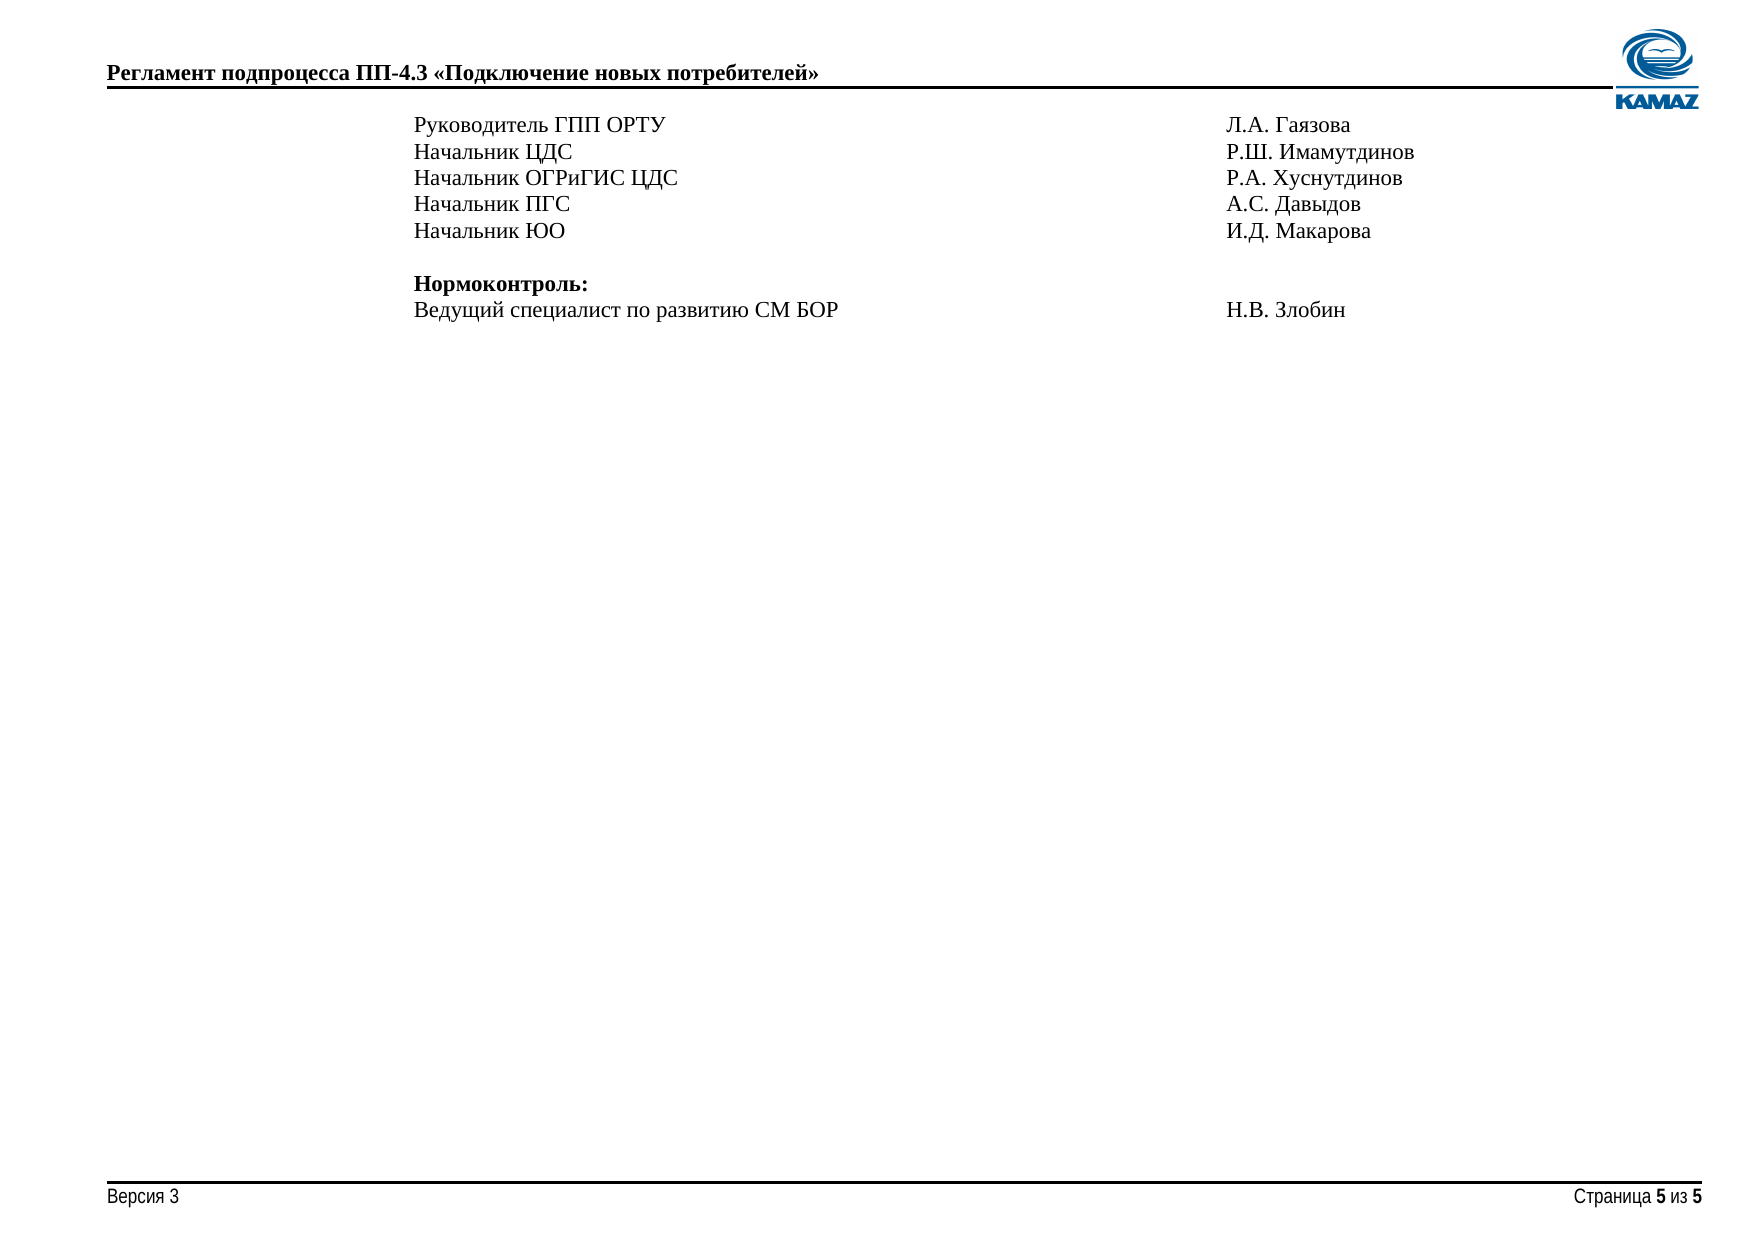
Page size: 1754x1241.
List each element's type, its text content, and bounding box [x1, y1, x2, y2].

text Начальник ЦДС Р.Ш. Имамутдинов [413, 138, 1695, 164]
picture [1616, 29, 1699, 109]
text Начальник ЮО И.Д. Макарова [413, 217, 1695, 243]
text Нормоконтроль: [413, 269, 1695, 296]
text Руководитель ГПП ОРТУ Л.А. Гаязова [413, 111, 1695, 138]
text Ведущий специалист по развитию СМ БОР Н.В. Злобин [413, 296, 1695, 322]
text Начальник ОГРиГИС ЦДС Р.А. Хуснутдинов [413, 164, 1695, 191]
text Начальник ПГС А.С. Давыдов [413, 191, 1695, 217]
